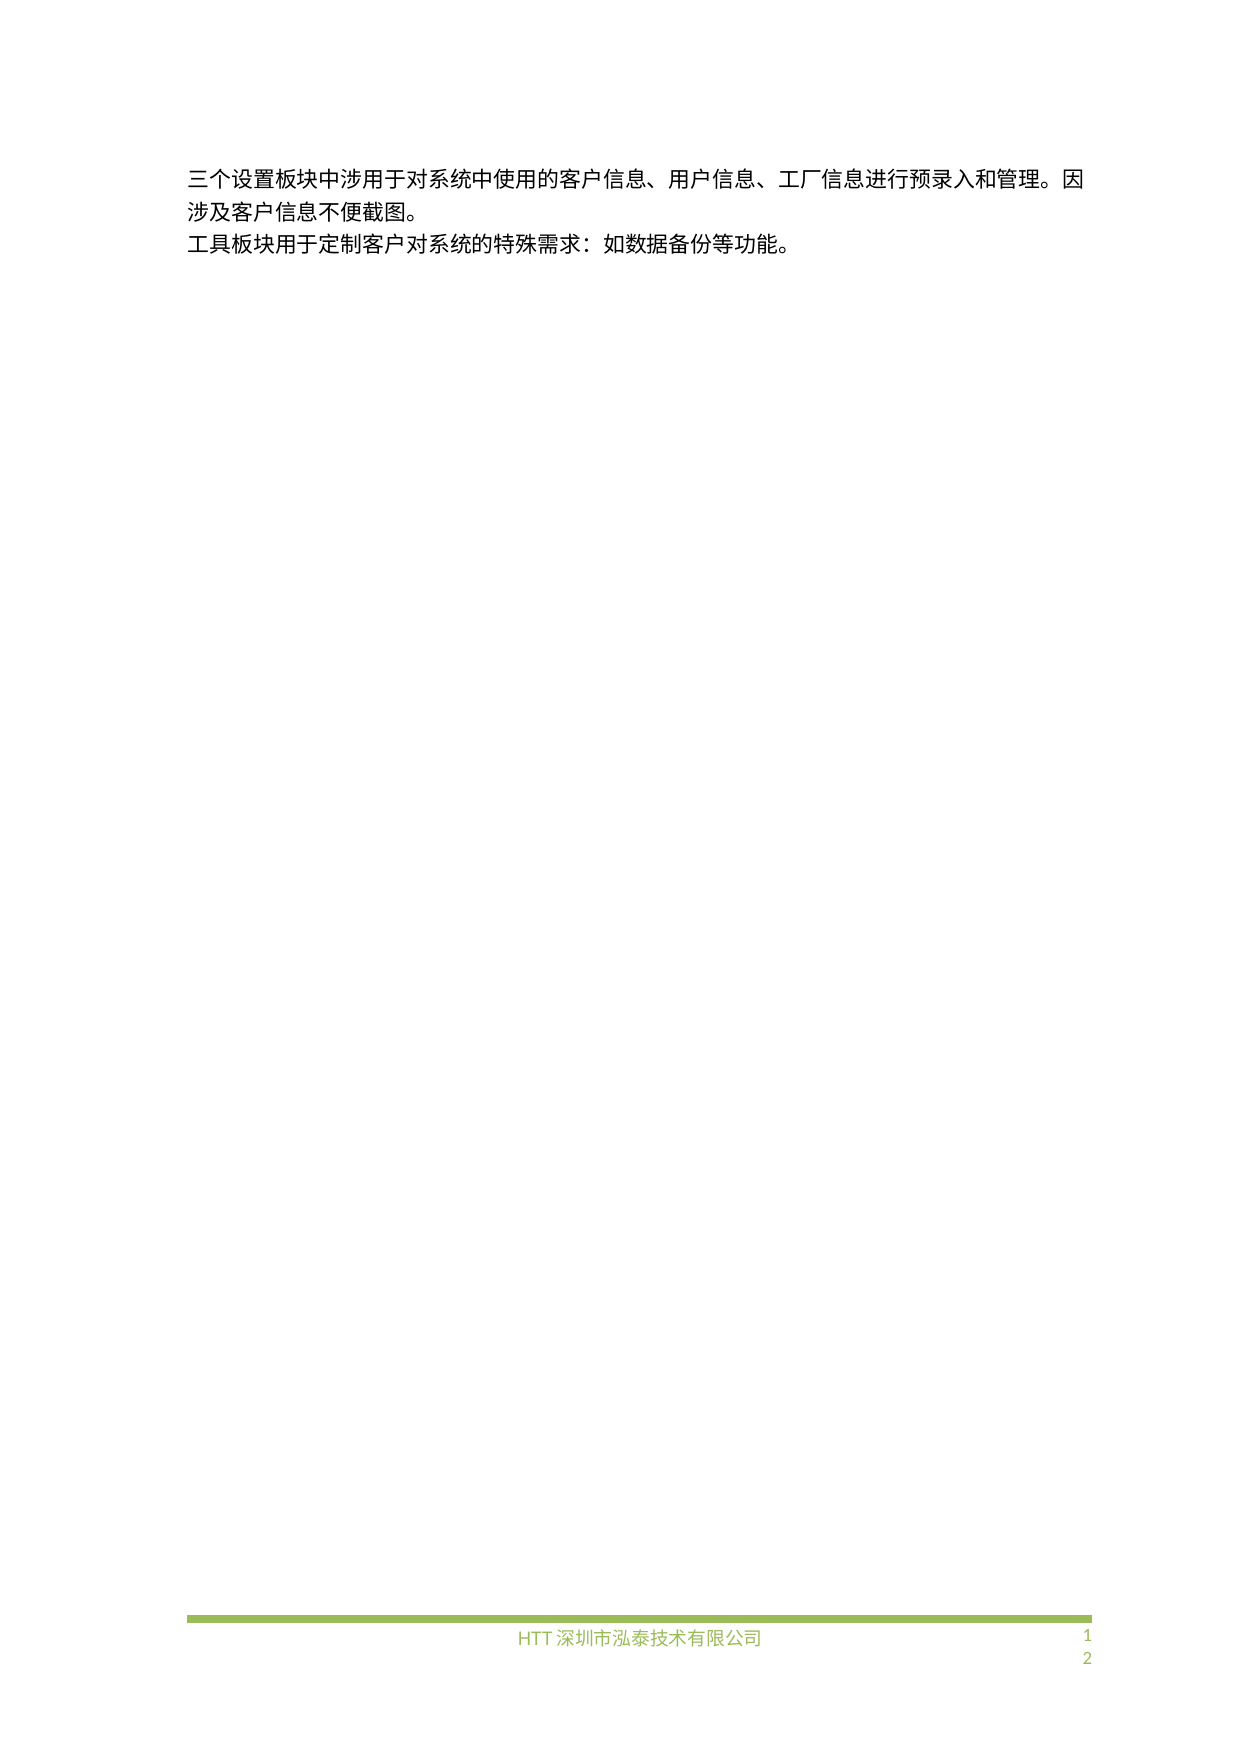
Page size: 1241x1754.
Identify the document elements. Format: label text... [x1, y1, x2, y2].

list 三个设置板块中涉用于对系统中使用的客户信息、用户信息、工厂信息进行预录入和管理。因涉及客户信息不便截图。 [187, 162, 1092, 227]
list 工具板块用于定制客户对系统的特殊需求：如数据备份等功能。 [187, 227, 1092, 259]
